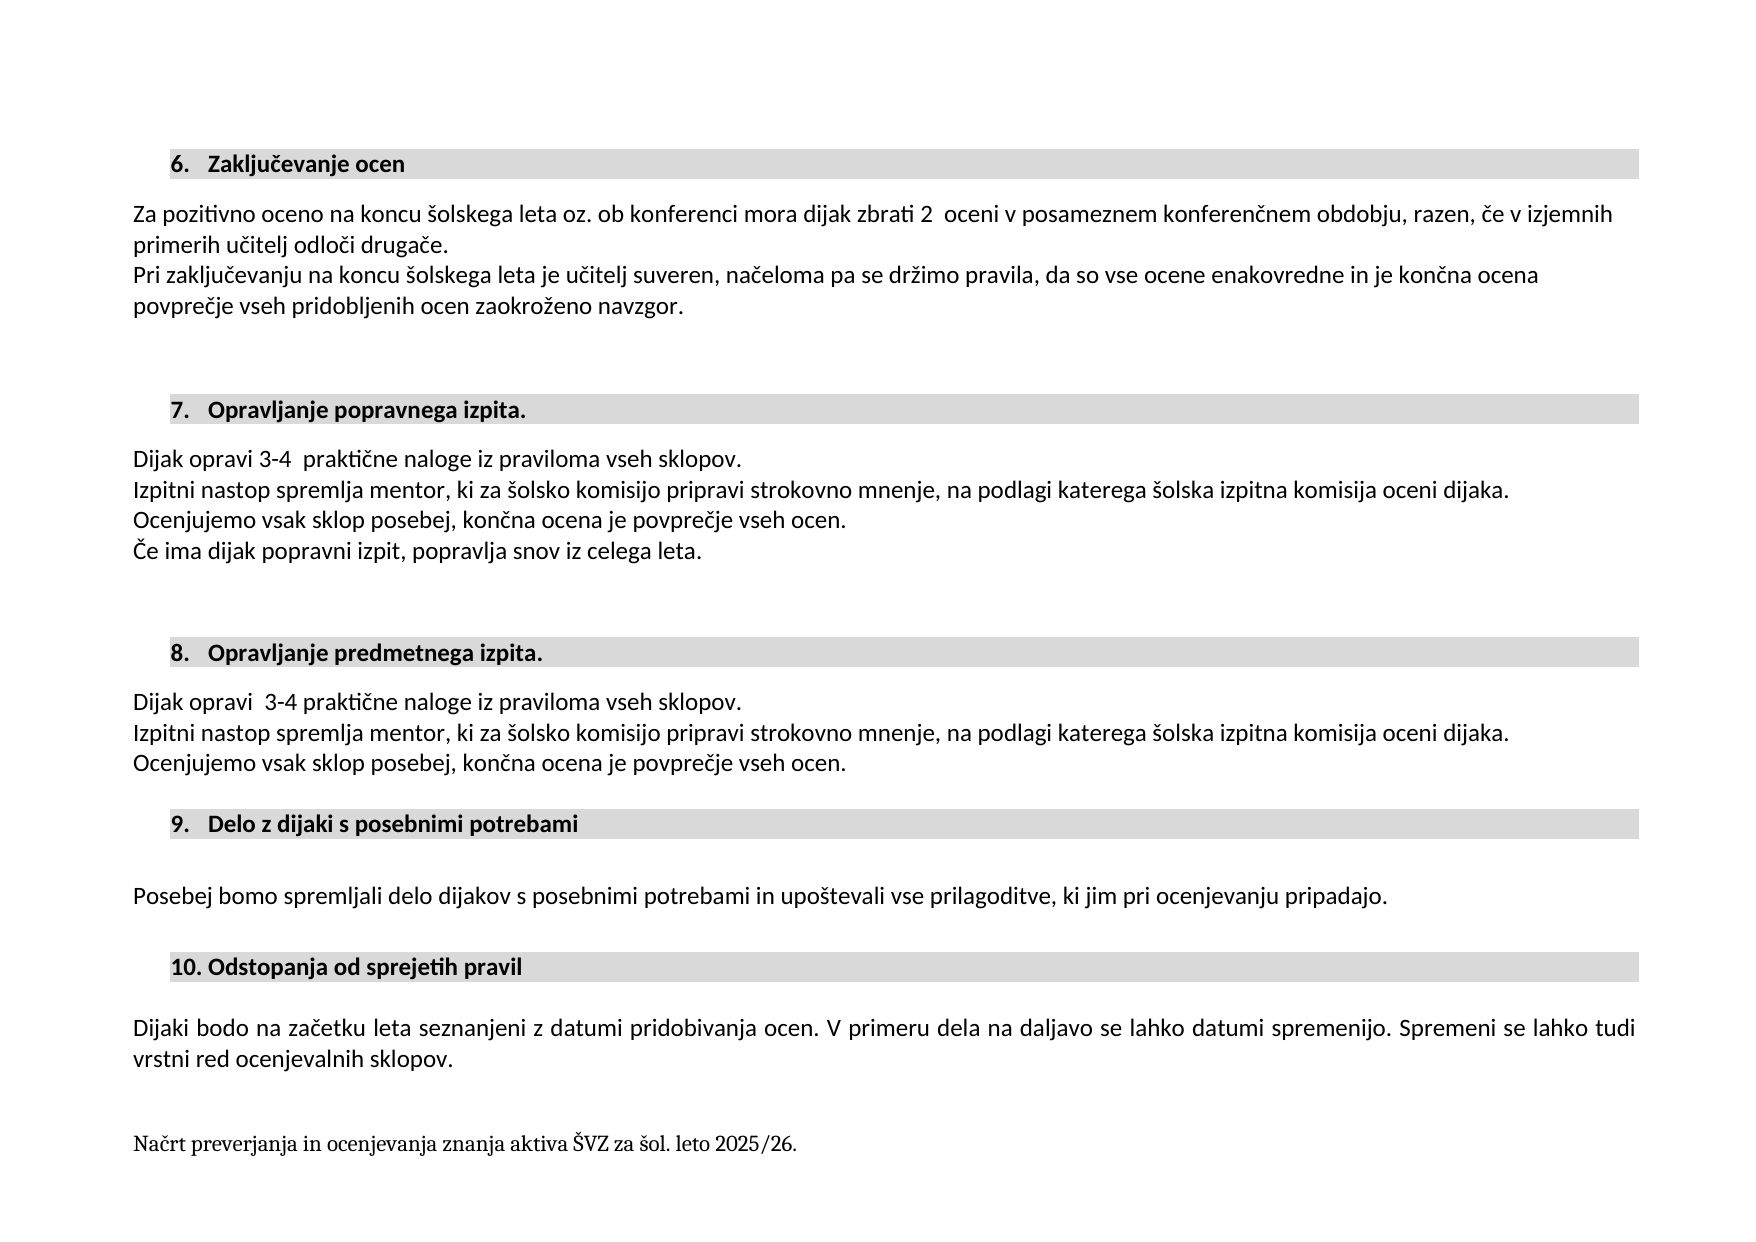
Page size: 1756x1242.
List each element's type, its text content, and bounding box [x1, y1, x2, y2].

list Delo z dijaki s posebnimi potrebami [170, 809, 1639, 839]
text Ocenjujemo vsak sklop posebej, končna ocena je povprečje vseh ocen. [133, 504, 1639, 535]
text Če ima dijak popravni izpit, popravlja snov iz celega leta. [133, 535, 1639, 566]
list Odstopanja od sprejetih pravil [170, 952, 1639, 982]
text Posebej bomo spremljali delo dijakov s posebnimi potrebami in upoštevali vse prilagoditve, ki jim pri ocenjevanju pripadajo. [133, 880, 1639, 911]
text Dijaki bodo na začetku leta seznanjeni z datumi pridobivanja ocen. V primeru dela na daljavo se lahko datumi spremenijo. Spremeni se lahko tudi vrstni red ocenjevalnih sklopov. [133, 1013, 1639, 1074]
text Ocenjujemo vsak sklop posebej, končna ocena je povprečje vseh ocen. [133, 748, 1639, 778]
text Izpitni nastop spremlja mentor, ki za šolsko komisijo pripravi strokovno mnenje, na podlagi katerega šolska izpitna komisija oceni dijaka. [133, 474, 1639, 504]
text Dijak opravi 3-4 praktične naloge iz praviloma vseh sklopov. [133, 443, 1639, 474]
list Opravljanje predmetnega izpita. [170, 637, 1639, 667]
text Dijak opravi 3-4 praktične naloge iz praviloma vseh sklopov. [133, 687, 1639, 717]
text Izpitni nastop spremlja mentor, ki za šolsko komisijo pripravi strokovno mnenje, na podlagi katerega šolska izpitna komisija oceni dijaka. [133, 717, 1639, 748]
text Za pozitivno oceno na koncu šolskega leta oz. ob konferenci mora dijak zbrati 2 oceni v posameznem konferenčnem obdobju, razen, če v izjemnih primerih učitelj odloči drugače. [133, 198, 1639, 259]
text Pri zaključevanju na koncu šolskega leta je učitelj suveren, načeloma pa se držimo pravila, da so vse ocene enakovredne in je končna ocena povprečje vseh pridobljenih ocen zaokroženo navzgor. [133, 259, 1639, 320]
list Opravljanje popravnega izpita. [170, 394, 1639, 424]
list Zaključevanje ocen [170, 149, 1639, 179]
